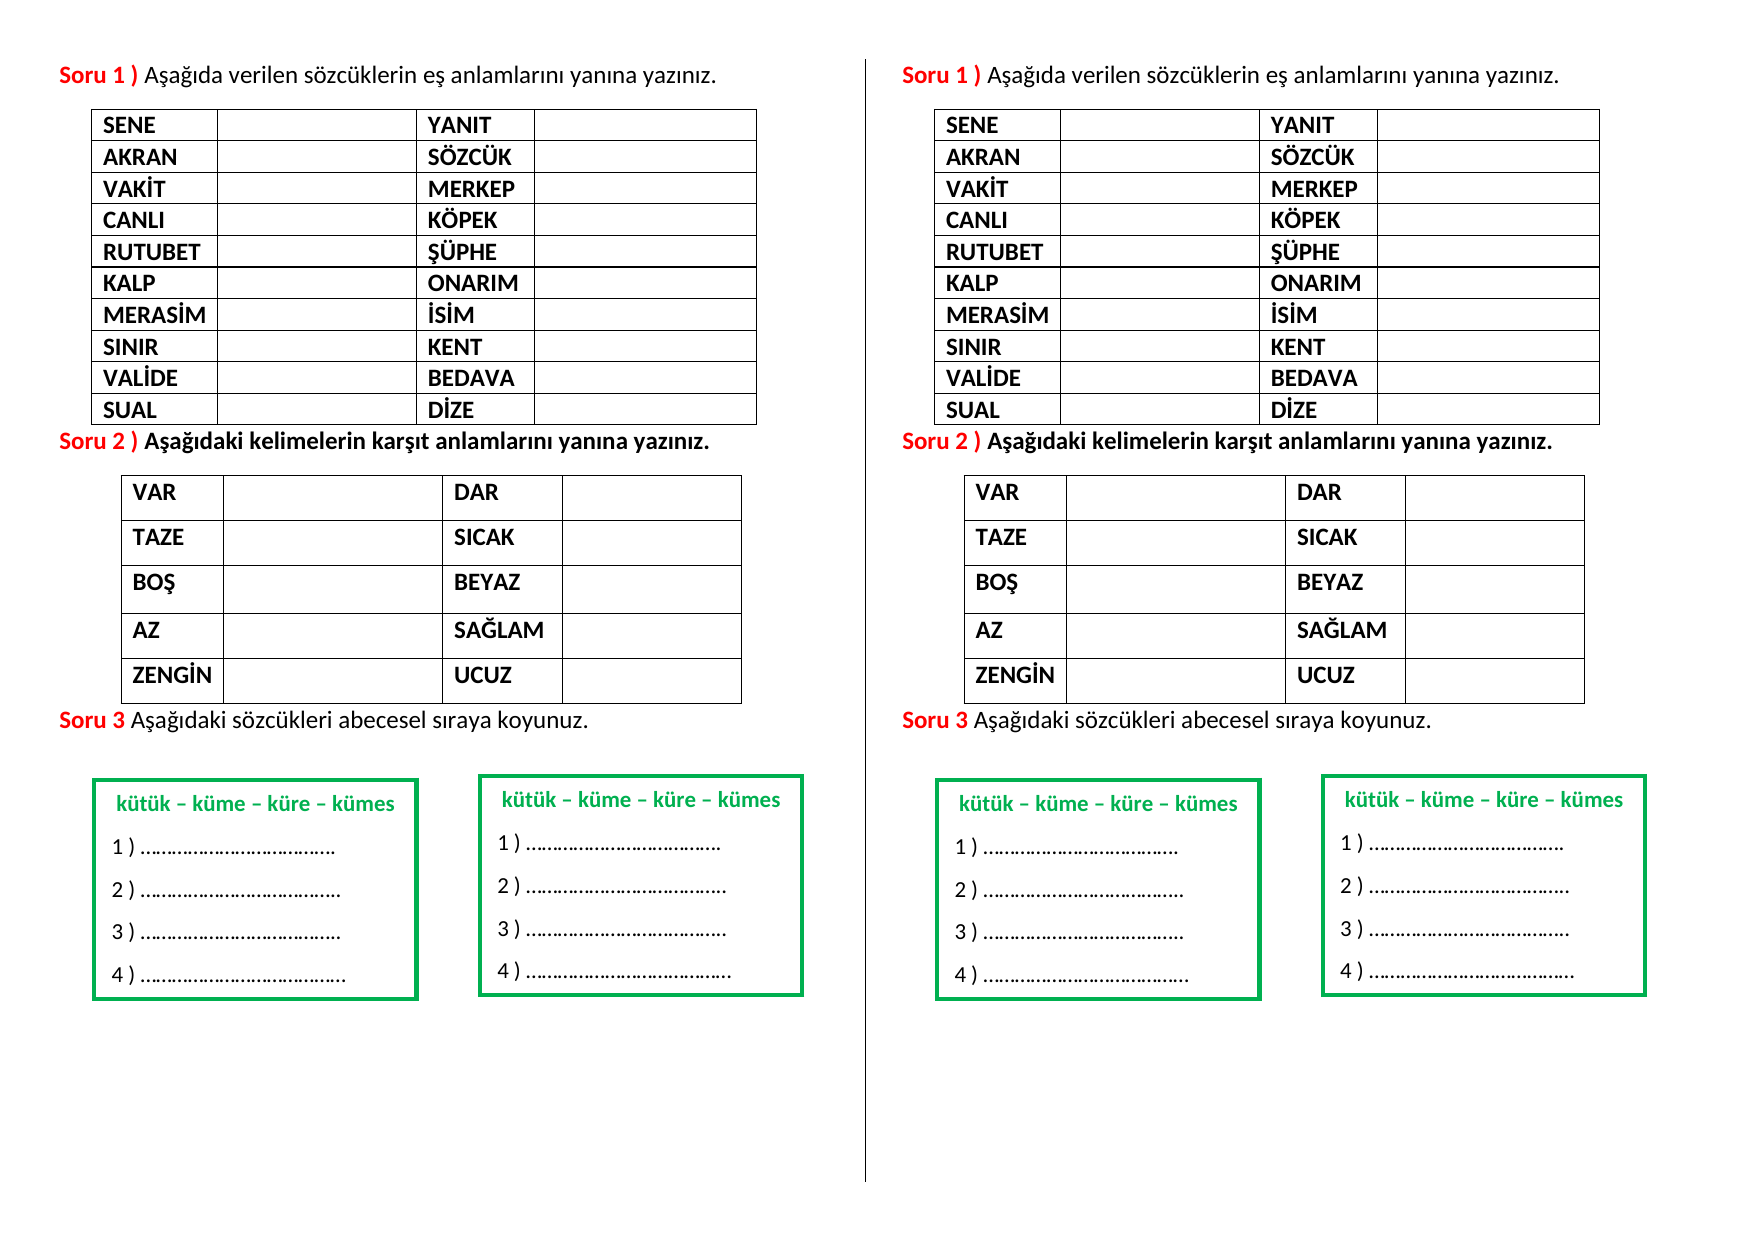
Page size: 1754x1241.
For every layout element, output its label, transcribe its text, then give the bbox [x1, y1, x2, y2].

table_header [1406, 476, 1584, 520]
table_cell [218, 394, 416, 424]
table_cell [1061, 204, 1259, 235]
table_cell [218, 204, 416, 235]
table_cell [1067, 521, 1285, 565]
table_cell [1406, 566, 1584, 613]
table_header VAR [122, 476, 223, 520]
table_cell [535, 141, 756, 172]
table_cell SINIR [92, 331, 217, 361]
table_cell [1061, 173, 1259, 203]
text Soru 2 ) Aşağıdaki kelimelerin karşıt anlamlarını yanına yazınız. [59, 425, 828, 456]
text Soru 1 ) Aşağıda verilen sözcüklerin eş anlamlarını yanına yazınız. [59, 59, 828, 89]
table_cell [1061, 268, 1259, 298]
table_cell [1061, 394, 1259, 424]
table_cell [535, 299, 756, 329]
table_header YANIT [1260, 110, 1377, 140]
table_cell SÖZCÜK [1260, 141, 1377, 172]
table_cell [563, 614, 741, 658]
table_cell SICAK [443, 521, 562, 565]
table_cell [1378, 362, 1599, 393]
table_cell [1061, 331, 1259, 361]
table_cell ŞÜPHE [1260, 236, 1377, 266]
table_header [1061, 110, 1259, 140]
table_cell [1067, 566, 1285, 613]
table_cell [563, 659, 741, 703]
table_cell KALP [92, 268, 217, 298]
table_cell [224, 566, 442, 613]
text Soru 2 ) Aşağıdaki kelimelerin karşıt anlamlarını yanına yazınız. [902, 425, 1671, 456]
table_cell [1378, 173, 1599, 203]
table_cell [563, 521, 741, 565]
table_cell ŞÜPHE [417, 236, 534, 266]
table_cell [218, 331, 416, 361]
table_cell [1406, 614, 1584, 658]
table_cell KENT [417, 331, 534, 361]
table_header VAR [965, 476, 1066, 520]
table_header [535, 110, 756, 140]
table_cell MERKEP [417, 173, 534, 203]
table_cell SÖZCÜK [417, 141, 534, 172]
table_cell BEDAVA [1260, 362, 1377, 393]
table_header [563, 476, 741, 520]
table_cell TAZE [965, 521, 1066, 565]
table_cell SICAK [1286, 521, 1405, 565]
table_cell [1061, 362, 1259, 393]
table_cell [1406, 659, 1584, 703]
table_cell MERASİM [92, 299, 217, 329]
table_cell AKRAN [935, 141, 1060, 172]
table_cell UCUZ [1286, 659, 1405, 703]
table_cell KÖPEK [1260, 204, 1377, 235]
table_cell CANLI [935, 204, 1060, 235]
table_cell VAKİT [92, 173, 217, 203]
table_cell [535, 204, 756, 235]
table_cell [224, 659, 442, 703]
table_cell SUAL [92, 394, 217, 424]
table_cell DİZE [1260, 394, 1377, 424]
table_cell [1406, 521, 1584, 565]
table_cell [1067, 614, 1285, 658]
table_cell ONARIM [417, 268, 534, 298]
table_cell [1067, 659, 1285, 703]
table_cell RUTUBET [92, 236, 217, 266]
table_cell İSİM [1260, 299, 1377, 329]
table_cell UCUZ [443, 659, 562, 703]
table_cell [218, 173, 416, 203]
table_cell [1061, 236, 1259, 266]
table_cell [224, 614, 442, 658]
table_cell ONARIM [1260, 268, 1377, 298]
table_header [1067, 476, 1285, 520]
table_cell [535, 394, 756, 424]
table_cell [1378, 299, 1599, 329]
table_cell [218, 299, 416, 329]
table_cell [535, 362, 756, 393]
text Soru 3 Aşağıdaki sözcükleri abecesel sıraya koyunuz. [902, 704, 1671, 735]
table_cell VALİDE [935, 362, 1060, 393]
table_cell SAĞLAM [1286, 614, 1405, 658]
table_cell TAZE [122, 521, 223, 565]
table_cell [218, 362, 416, 393]
table_cell MERASİM [935, 299, 1060, 329]
table_cell [535, 331, 756, 361]
table_cell RUTUBET [935, 236, 1060, 266]
table_cell AZ [122, 614, 223, 658]
table_cell SAĞLAM [443, 614, 562, 658]
table_cell [1061, 141, 1259, 172]
table_cell [1378, 394, 1599, 424]
table_cell [218, 268, 416, 298]
table_cell VALİDE [92, 362, 217, 393]
table_header SENE [92, 110, 217, 140]
table_cell [224, 521, 442, 565]
table_cell [1378, 236, 1599, 266]
table_cell SUAL [935, 394, 1060, 424]
table_cell [1061, 299, 1259, 329]
table_cell MERKEP [1260, 173, 1377, 203]
table_header SENE [935, 110, 1060, 140]
table_cell [1378, 204, 1599, 235]
table_cell BOŞ [122, 566, 223, 613]
table_header [1378, 110, 1599, 140]
table_cell KÖPEK [417, 204, 534, 235]
table_cell [563, 566, 741, 613]
table_cell [1378, 268, 1599, 298]
text Soru 3 Aşağıdaki sözcükleri abecesel sıraya koyunuz. [59, 704, 828, 735]
table_cell BEYAZ [443, 566, 562, 613]
table_cell AZ [965, 614, 1066, 658]
table_cell [535, 268, 756, 298]
table_cell BEYAZ [1286, 566, 1405, 613]
table_header DAR [443, 476, 562, 520]
table_cell [535, 236, 756, 266]
table_cell [1378, 331, 1599, 361]
table_cell SINIR [935, 331, 1060, 361]
table_header DAR [1286, 476, 1405, 520]
table_cell ZENGİN [965, 659, 1066, 703]
table_cell AKRAN [92, 141, 217, 172]
table_cell [218, 236, 416, 266]
table_cell VAKİT [935, 173, 1060, 203]
table_cell CANLI [92, 204, 217, 235]
table_cell DİZE [417, 394, 534, 424]
table_cell [1378, 141, 1599, 172]
table_cell [218, 141, 416, 172]
text Soru 1 ) Aşağıda verilen sözcüklerin eş anlamlarını yanına yazınız. [902, 59, 1671, 89]
table_cell KENT [1260, 331, 1377, 361]
table_header [218, 110, 416, 140]
table_cell İSİM [417, 299, 534, 329]
table_cell ZENGİN [122, 659, 223, 703]
table_header [224, 476, 442, 520]
table_header YANIT [417, 110, 534, 140]
table_cell KALP [935, 268, 1060, 298]
table_cell [535, 173, 756, 203]
table_cell BOŞ [965, 566, 1066, 613]
table_cell BEDAVA [417, 362, 534, 393]
